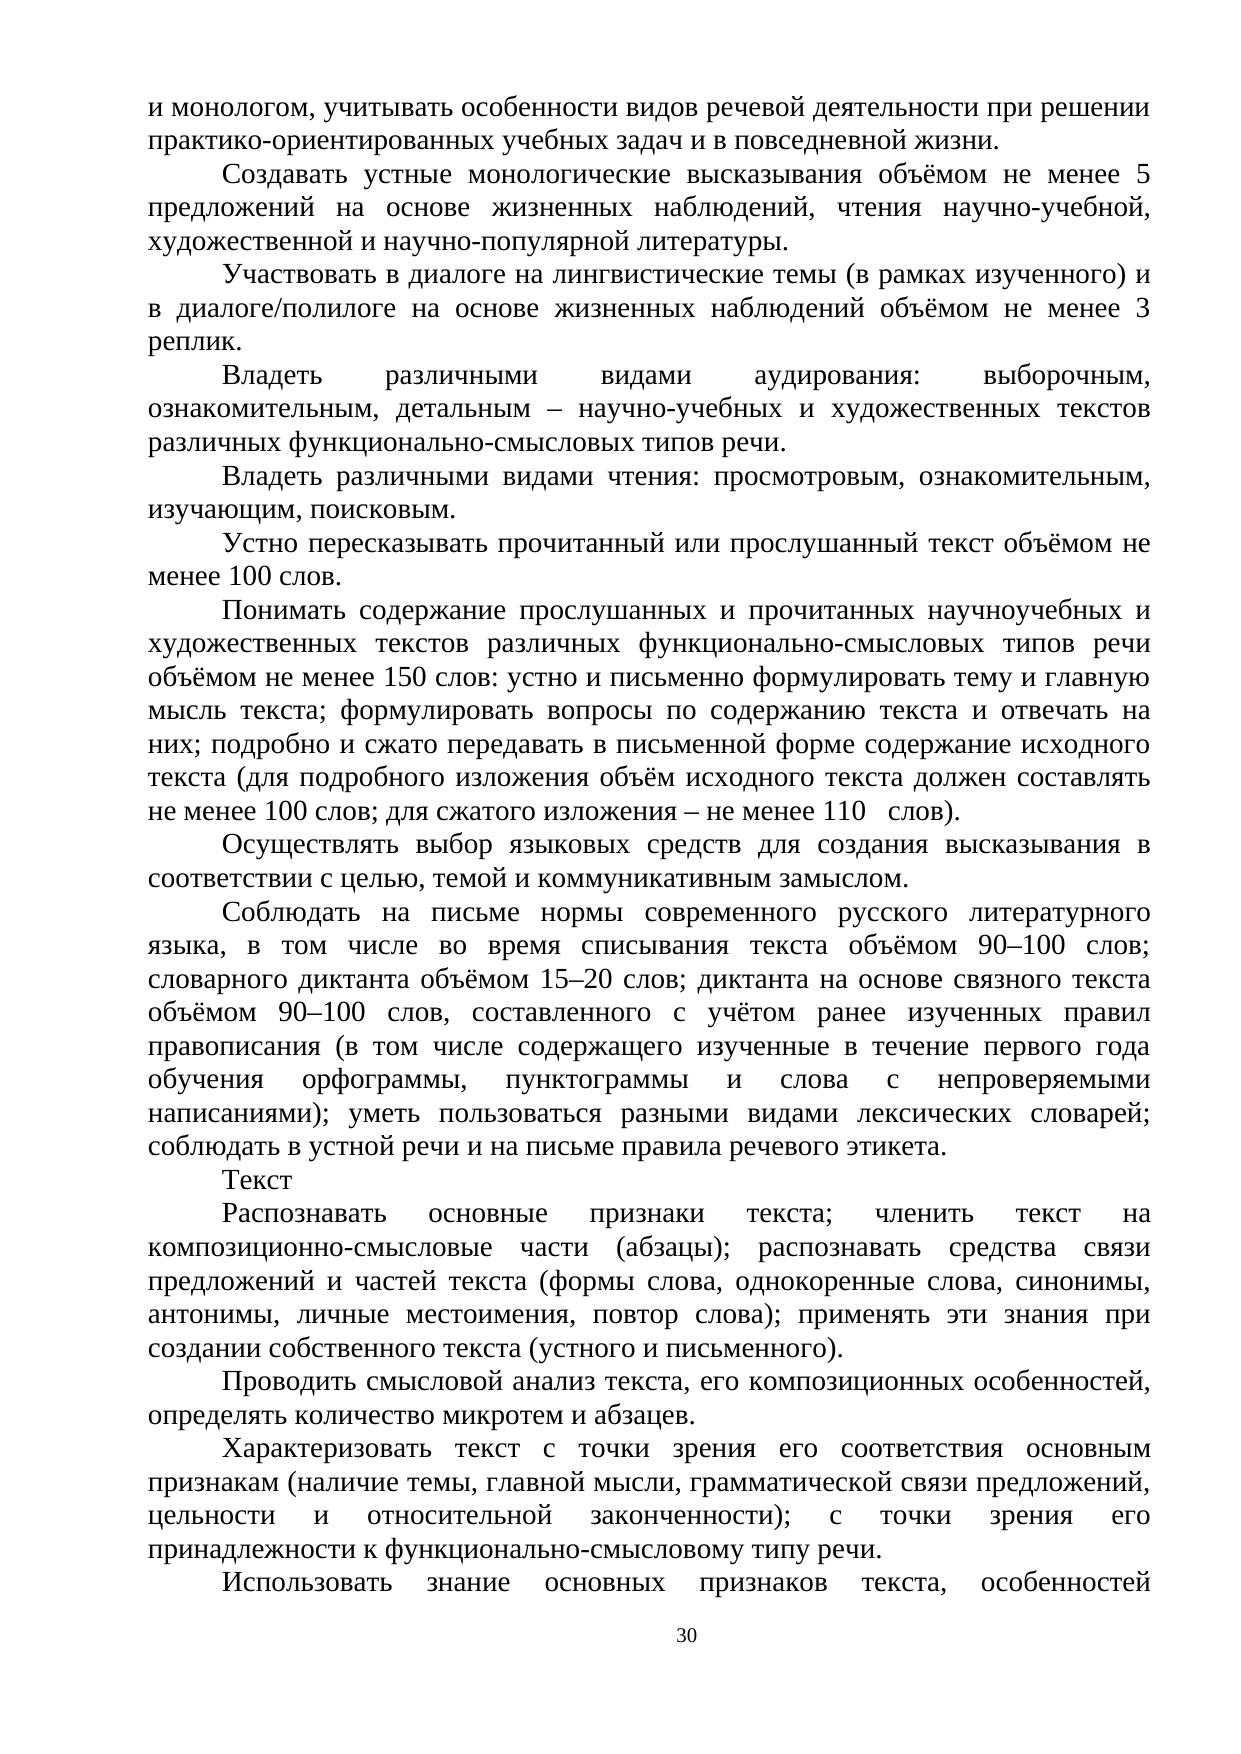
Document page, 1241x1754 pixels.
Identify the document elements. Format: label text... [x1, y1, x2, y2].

text Осуществлять выбор языковых средств для создания высказывания в соответствии с целью, темой и коммуникативным замыслом. [148, 827, 1152, 894]
text Устно пересказывать прочитанный или прослушанный текст объёмом не менее 100 слов. [148, 525, 1152, 592]
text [148, 1564, 1152, 1598]
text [148, 89, 1152, 156]
text Создавать устные монологические высказывания объёмом не менее 5 предложений на основе жизненных наблюдений, чтения научно-учебной, художественной и научно-популярной литературы. [148, 156, 1152, 256]
text Текст [148, 1162, 1152, 1196]
text Проводить смысловой анализ текста, его композиционных особенностей, определять количество микротем и абзацев. [148, 1363, 1152, 1430]
text Понимать содержание прослушанных и прочитанных научноучебных и художественных текстов различных функционально-смысловых типов речи объёмом не менее 150 слов: устно и письменно формулировать тему и главную мысль текста; формулировать вопросы по содержанию текста и отвечать на них; подробно и сжато передавать в письменной форме содержание исходного текста (для подробного изложения объём исходного текста должен составлять не менее 100 слов; для сжатого изложения – не менее 110 слов). [148, 592, 1152, 827]
text Владеть различными видами аудирования: выборочным, ознакомительным, детальным – научно-учебных и художественных текстов различных функционально-смысловых типов речи. [148, 357, 1152, 458]
text Характеризовать текст с точки зрения его соответствия основным признакам (наличие темы, главной мысли, грамматической связи предложений, цельности и относительной законченности); с точки зрения его принадлежности к функционально-смысловому типу речи. [148, 1430, 1152, 1564]
text Владеть различными видами чтения: просмотровым, ознакомительным, изучающим, поисковым. [148, 458, 1152, 525]
text Распознавать основные признаки текста; членить текст на композиционно-смысловые части (абзацы); распознавать средства связи предложений и частей текста (формы слова, однокоренные слова, синонимы, антонимы, личные местоимения, повтор слова); применять эти знания при создании собственного текста (устного и письменного). [148, 1196, 1152, 1363]
text Участвовать в диалоге на лингвистические темы (в рамках изученного) и в диалоге/полилоге на основе жизненных наблюдений объёмом не менее 3 реплик. [148, 256, 1152, 357]
text Соблюдать на письме нормы современного русского литературного языка, в том числе во время списывания текста объёмом 90–100 слов; словарного диктанта объёмом 15–20 слов; диктанта на основе связного текста объёмом 90–100 слов, составленного с учётом ранее изученных правил правописания (в том числе содержащего изученные в течение первого года обучения орфограммы, пунктограммы и слова с непроверяемыми написаниями); уметь пользоваться разными видами лексических словарей; соблюдать в устной речи и на письме правила речевого этикета. [148, 894, 1152, 1162]
